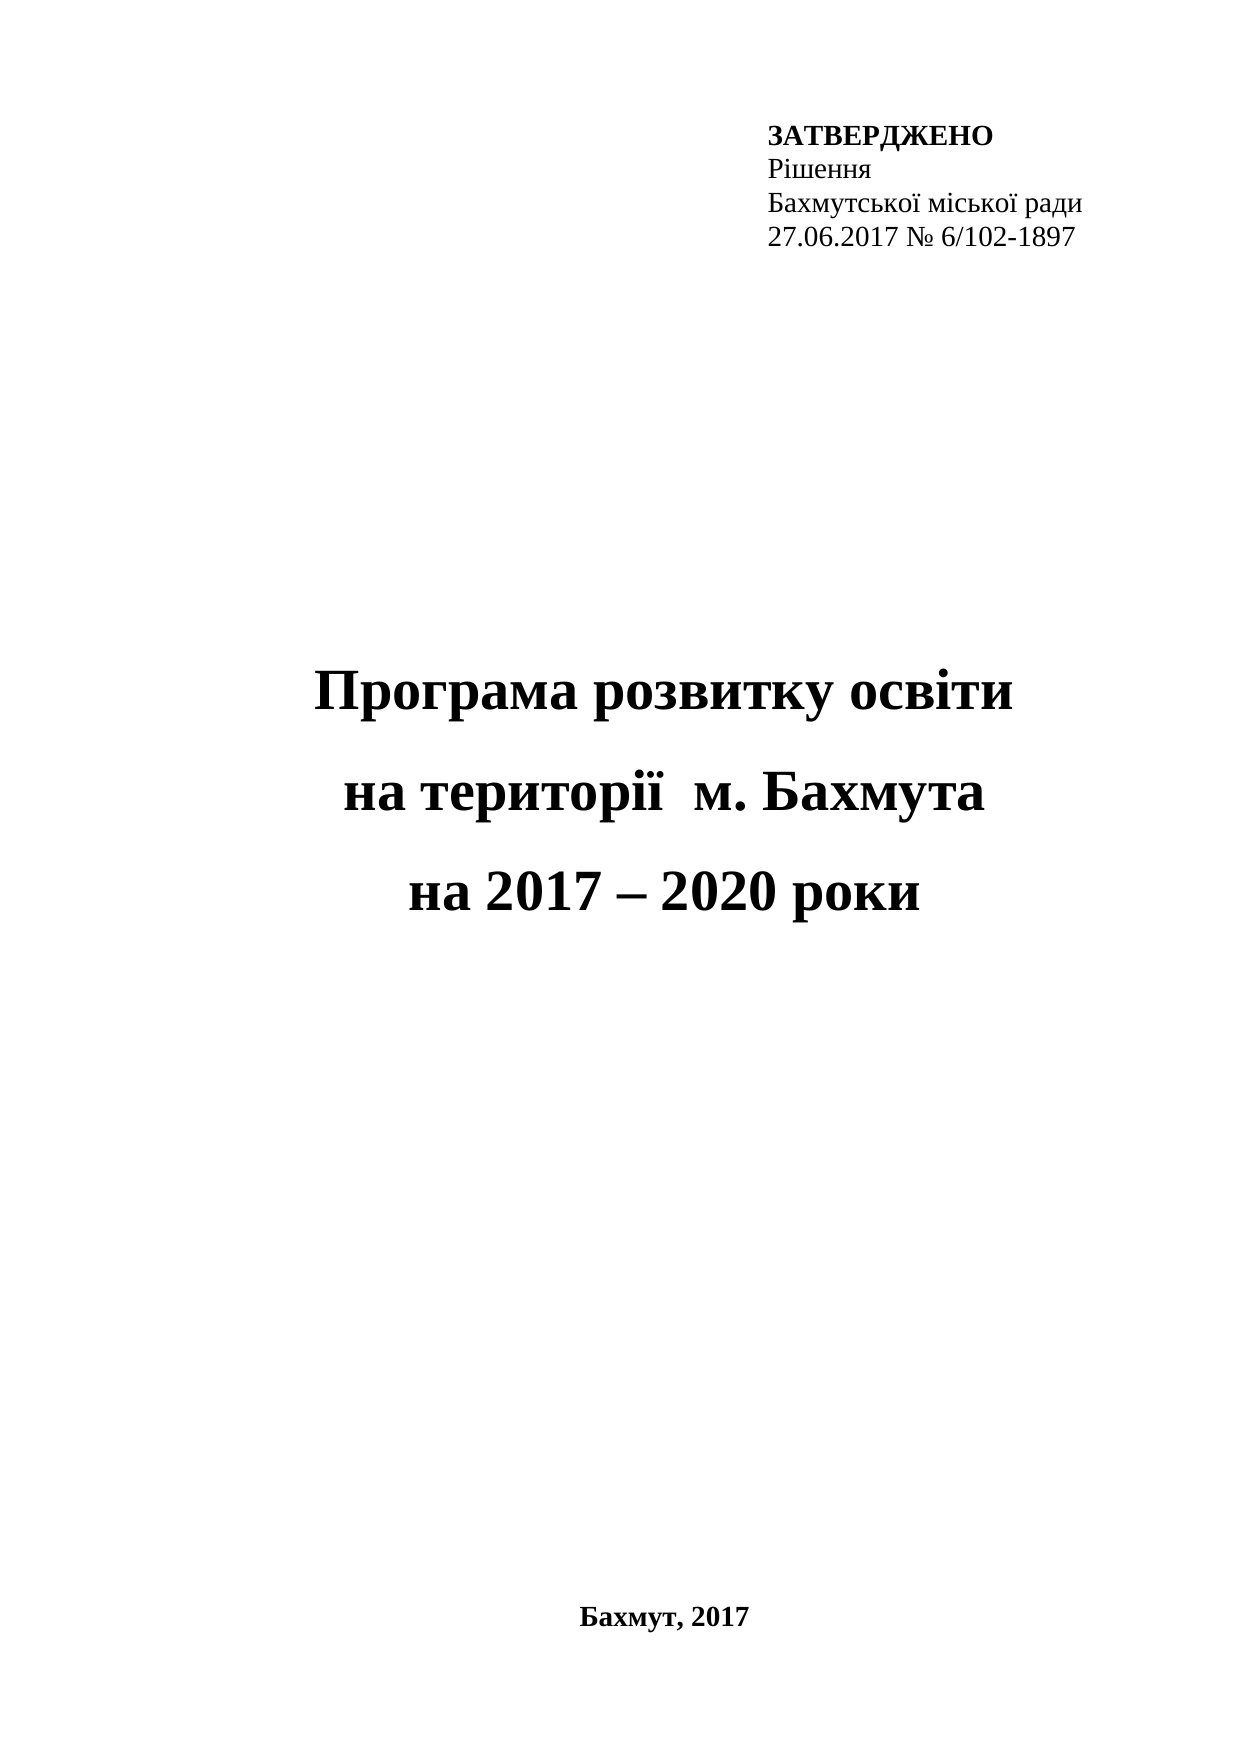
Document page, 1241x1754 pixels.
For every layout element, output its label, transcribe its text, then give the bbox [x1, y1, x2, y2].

text ЗАТВЕРДЖЕНО [693, 118, 1152, 152]
text Рішення [693, 152, 1152, 185]
text Програма розвитку освіти [177, 655, 1152, 722]
text Бахмутської міської ради [693, 185, 1152, 219]
text 27.06.2017 № 6/102-1897 [693, 219, 1152, 252]
text на 2017 – 2020 роки [177, 856, 1152, 923]
text Бахмут, 2017 [177, 1599, 1152, 1632]
text на території м. Бахмута [177, 755, 1152, 822]
